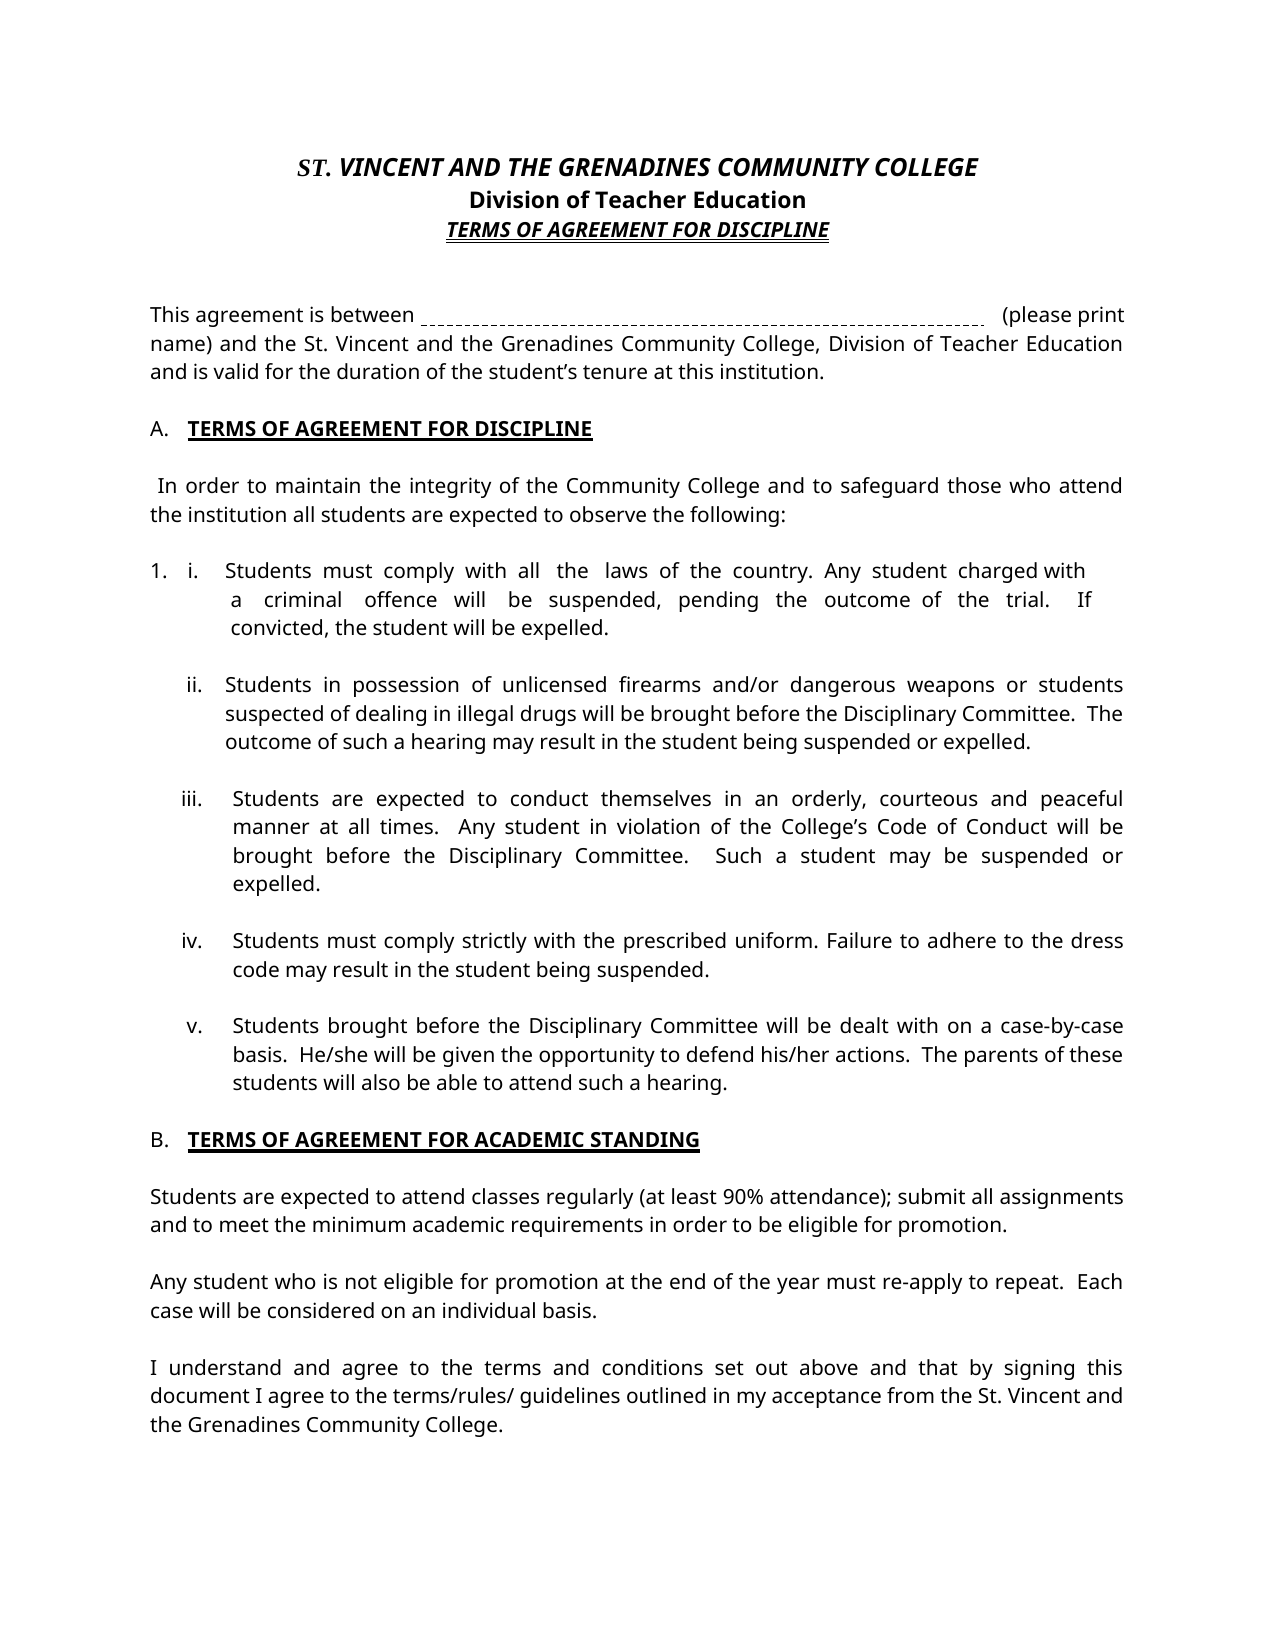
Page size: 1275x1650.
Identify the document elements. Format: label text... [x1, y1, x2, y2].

text This agreement is between (please print name) and the St. Vincent and the Grenadines Community College, Division of Teacher Education and is valid for the duration of the student’s tenure at this institution. [150, 301, 1125, 386]
subtitle TERMS OF AGREEMENT FOR DISCIPLINE [150, 414, 1125, 443]
title ST. VINCENT AND THE COMMUNITY COLLEGE [150, 150, 1125, 184]
title Division of Teacher Education [150, 184, 1125, 215]
text a criminal offence will be suspended, pending the outcome of the trial. If [150, 585, 1125, 613]
subtitle TERMS OF AGREEMENT FOR ACADEMIC STANDING [150, 1125, 1125, 1154]
list i. Students must comply with all the laws of the country. Any student charged with [150, 557, 1125, 585]
text In order to maintain the integrity of the Community College and to safeguard those who attend the institution all students are expected to observe the following: [150, 471, 1125, 528]
text convicted, the student will be expelled. [150, 613, 1125, 642]
list Students are expected to conduct themselves in an orderly, courteous and peaceful manner at all times. Any student in violation of the College’s Code of Conduct will be brought before the Disciplinary Committee. Such a student may be suspended or expelled. [202, 784, 1125, 898]
list Students brought before the Disciplinary Committee will be dealt with on a case-by-case basis. He/she will be given the opportunity to defend his/her actions. The parents of these students will also be able to attend such a hearing. [202, 1012, 1125, 1097]
text Students are expected to attend classes regularly (at least 90% attendance); submit all assignments and to meet the minimum academic requirements in order to be eligible for promotion. [150, 1182, 1125, 1239]
subtitle TERMS OF AGREEMENT FOR DISCIPLINE [150, 215, 1125, 244]
list Students must comply strictly with the prescribed uniform. Failure to adhere to the dress code may result in the student being suspended. [202, 926, 1125, 983]
text I understand and agree to the terms and conditions set out above and that by signing this document I agree to the terms/rules/ guidelines outlined in my acceptance from the St. Vincent and the Grenadines Community College. [150, 1353, 1125, 1438]
text Any student who is not eligible for promotion at the end of the year must re-apply to repeat. Each case will be considered on an individual basis. [150, 1267, 1125, 1324]
list Students in possession of unlicensed firearms and/or dangerous weapons or students suspected of dealing in illegal drugs will be brought before the Disciplinary Committee. The outcome of such a hearing may result in the student being suspended or expelled. [202, 670, 1125, 756]
